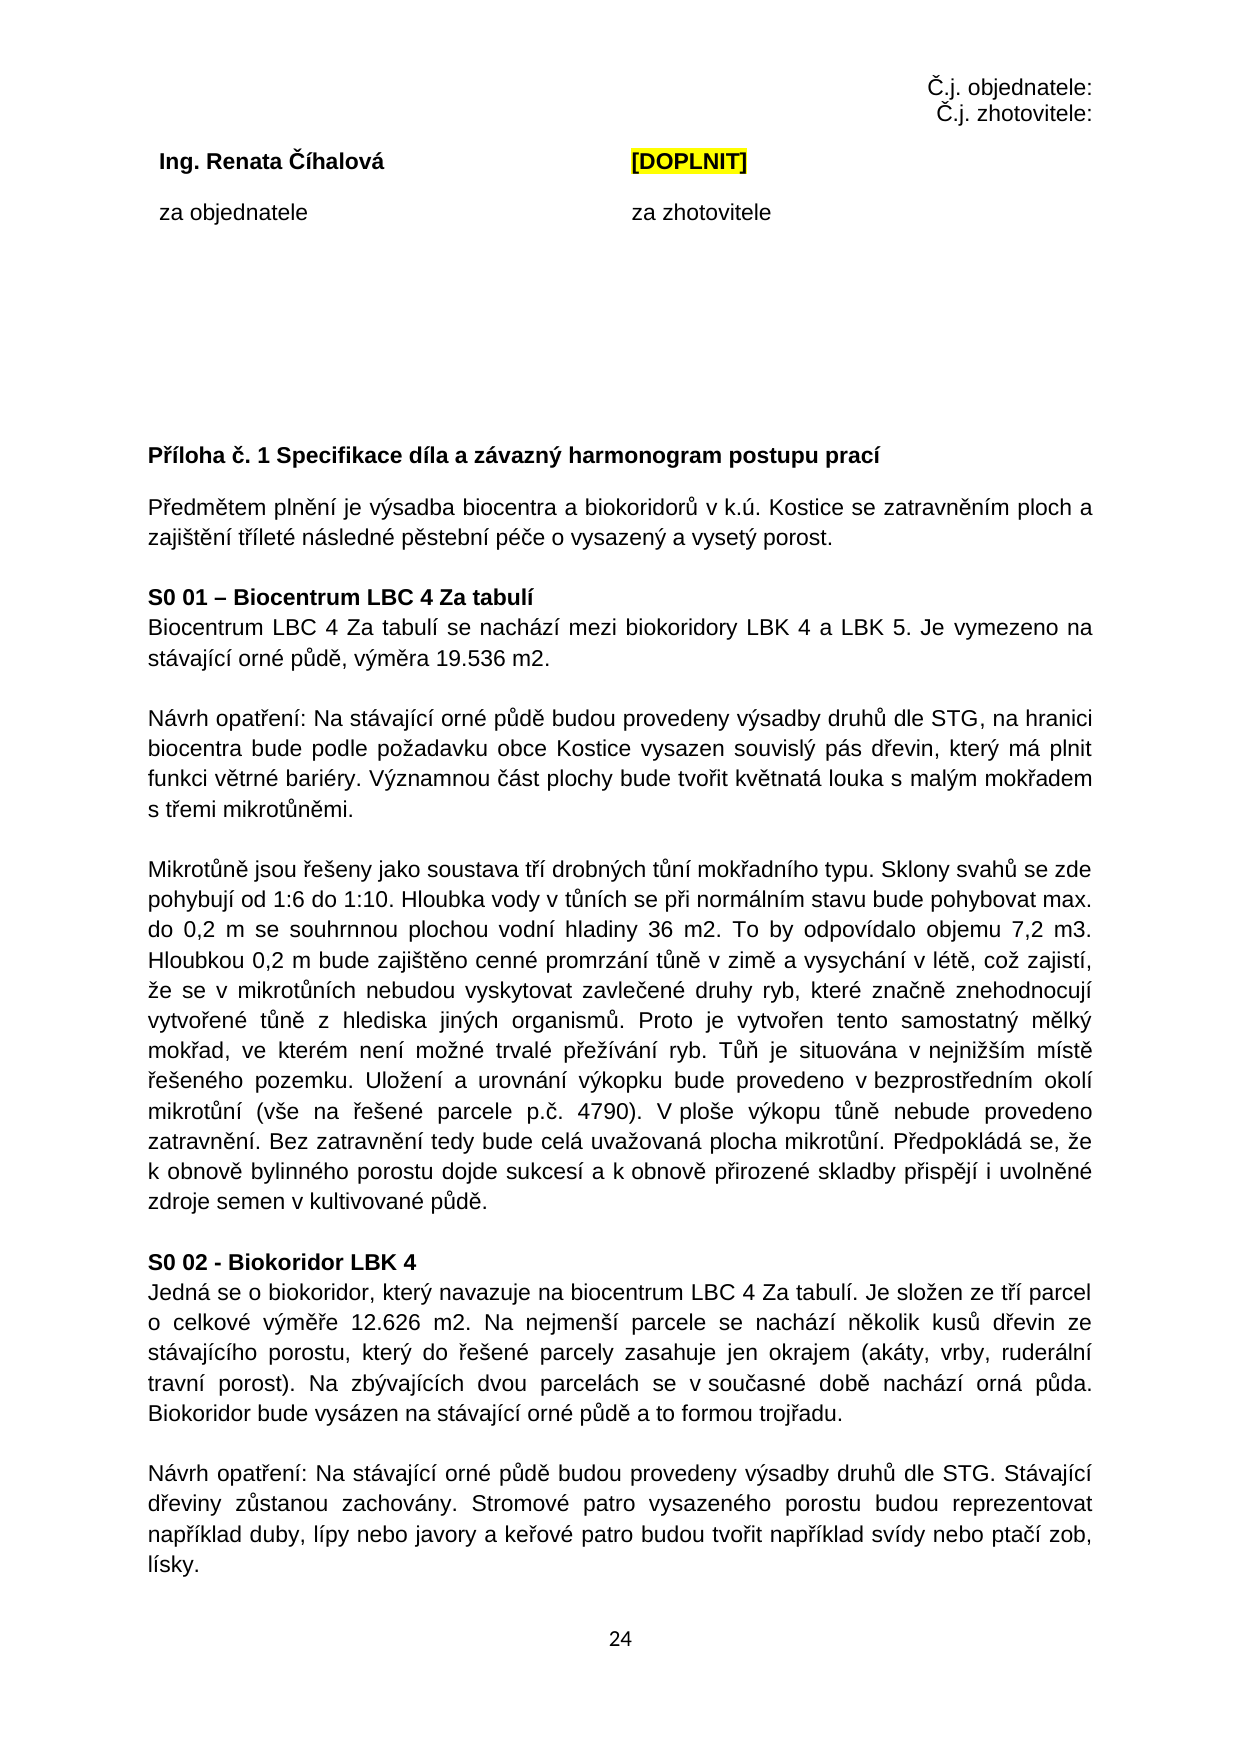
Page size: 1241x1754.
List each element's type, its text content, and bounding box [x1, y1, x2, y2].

text Návrh opatření: Na stávající orné půdě budou provedeny výsadby druhů dle STG, na hranici biocentra bude podle požadavku obce Kostice vysazen souvislý pás dřevin, který má plnit funkci větrné bariéry. Významnou část plochy bude tvořit květnatá louka s malým mokřadem s třemi mikrotůněmi. [148, 705, 1093, 822]
table_cell [DOPLNIT] za zhotovitele [620, 148, 1093, 250]
text Předmětem plnění je výsadba biocentra a biokoridorů v k.ú. Kostice se zatravněním ploch a zajištění tříleté následné pěstební péče o vysazený a vysetý porost. [148, 493, 1093, 550]
text Jedná se o biokoridor, který navazuje na biocentrum LBC 4 Za tabulí. Je složen ze tří parcel o celkové výměře 12.626 m2. Na nejmenší parcele se nachází několik kusů dřevin ze stávajícího porostu, který do řešené parcely zasahuje jen okrajem (akáty, vrby, ruderální travní porost). Na zbývajících dvou parcelách se v současné době nachází orná půda. Biokoridor bude vysázen na stávající orné půdě a to formou trojřadu. [148, 1279, 1093, 1426]
text S0 01 – Biocentrum LBC 4 Za tabulí [148, 584, 1093, 610]
text S0 02 - Biokoridor LBK 4 [148, 1249, 1093, 1275]
text Návrh opatření: Na stávající orné půdě budou provedeny výsadby druhů dle STG. Stávající dřeviny zůstanou zachovány. Stromové patro vysazeného porostu budou reprezentovat například duby, lípy nebo javory a keřové patro budou tvořit například svídy nebo ptačí zob, lísky. [148, 1460, 1093, 1577]
table_cell Ing. Renata Číhalová za objednatele [148, 148, 620, 250]
text Příloha č. 1 Specifikace díla a závazný harmonogram postupu prací [148, 442, 1093, 469]
text Biocentrum LBC 4 Za tabulí se nachází mezi biokoridory LBK 4 a LBK 5. Je vymezeno na stávající orné půdě, výměra 19.536 m2. [148, 614, 1093, 671]
text Mikrotůně jsou řešeny jako soustava tří drobných tůní mokřadního typu. Sklony svahů se zde pohybují od 1:6 do 1:10. Hloubka vody v tůních se při normálním stavu bude pohybovat max. do 0,2 m se souhrnnou plochou vodní hladiny 36 m2. To by odpovídalo objemu 7,2 m3. Hloubkou 0,2 m bude zajištěno cenné promrzání tůně v zimě a vysychání v létě, což zajistí, že se v mikrotůních nebudou vyskytovat zavlečené druhy ryb, které značně znehodnocují vytvořené tůně z hlediska jiných organismů. Proto je vytvořen tento samostatný mělký mokřad, ve kterém není možné trvalé přežívání ryb. Tůň je situována v nejnižším místě řešeného pozemku. Uložení a urovnání výkopku bude provedeno v bezprostředním okolí mikrotůní (vše na řešené parcele p.č. 4790). V ploše výkopu tůně nebude provedeno zatravnění. Bez zatravnění tedy bude celá uvažovaná plocha mikrotůní. Předpokládá se, že k obnově bylinného porostu dojde sukcesí a k obnově přirozené skladby přispějí i uvolněné zdroje semen v kultivované půdě. [148, 856, 1093, 1214]
